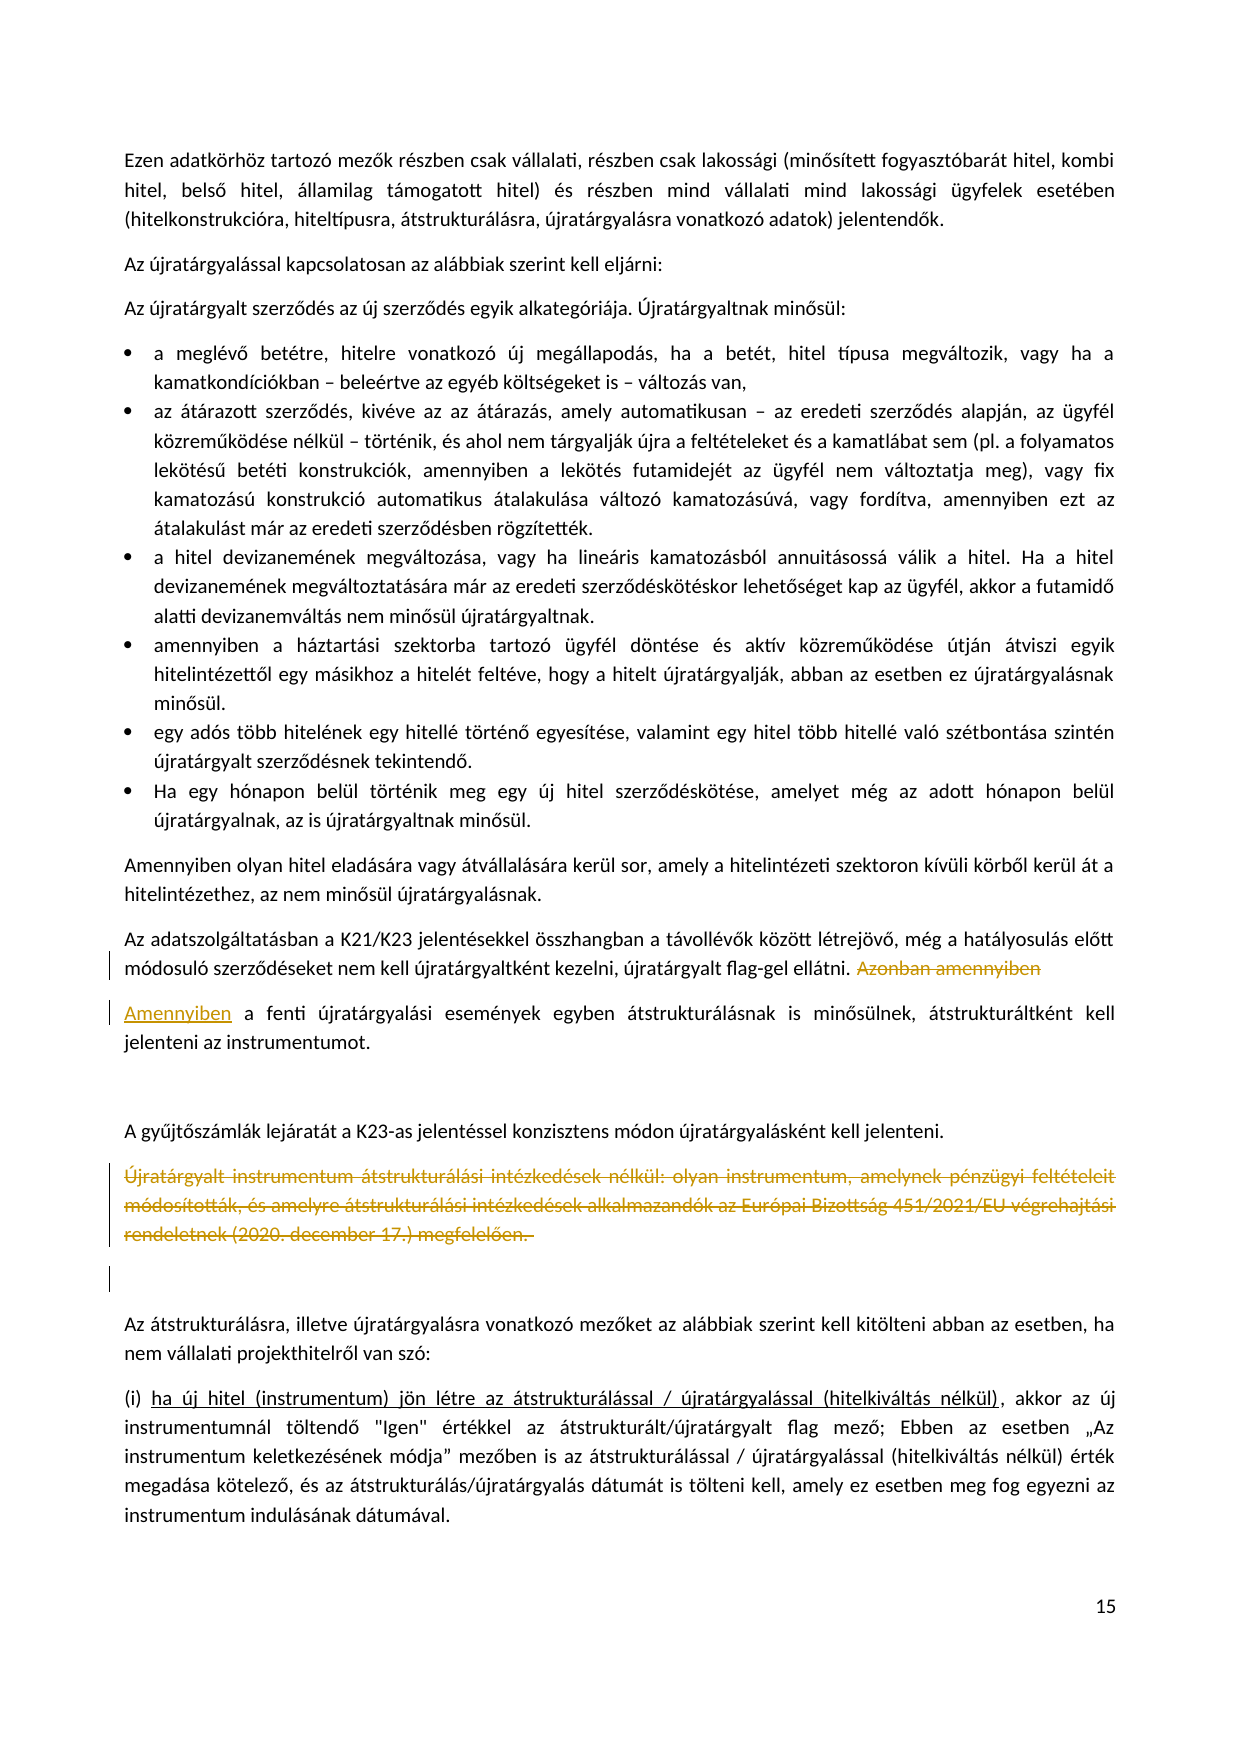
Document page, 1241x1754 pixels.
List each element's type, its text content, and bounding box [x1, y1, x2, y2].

text Az adatszolgáltatásban a K21/K23 jelentésekkel összhangban a távollévők között létrejövő, még a hatályosulás előtt módosuló szerződéseket nem kell újratárgyaltként kezelni, újratárgyalt flag-gel ellátni. [124, 926, 1116, 980]
text Ezen adatkörhöz tartozó mezők részben csak vállalati, részben csak lakossági (minősített fogyasztóbarát hitel, kombi hitel, belső hitel, államilag támogatott hitel) és részben mind vállalati mind lakossági ügyfelek esetében (hitelkonstrukcióra, hiteltípusra, átstrukturálásra, újratárgyalásra vonatkozó adatok) jelentendők. [124, 148, 1116, 231]
text a fenti újratárgyalási események egyben átstrukturálásnak is minősülnek, átstrukturáltként kell jelenteni az instrumentumot. [124, 1000, 1116, 1054]
list amennyiben a háztartási szektorba tartozó ügyfél döntése és aktív közreműködése útján átviszi egyik hitelintézettől egy másikhoz a hitelét feltéve, hogy a hitelt újratárgyalják, abban az esetben ez újratárgyalásnak minősül. [124, 632, 1116, 716]
text A gyűjtőszámlák lejáratát a K23-as jelentéssel konzisztens módon újratárgyalásként kell jelenteni. [124, 1118, 1116, 1144]
text Az átstrukturálásra, illetve újratárgyalásra vonatkozó mezőket az alábbiak szerint kell kitölteni abban az esetben, ha nem vállalati projekthitelről van szó: [124, 1311, 1116, 1366]
list Ha egy hónapon belül történik meg egy új hitel szerződéskötése, amelyet még az adott hónapon belül újratárgyalnak, az is újratárgyaltnak minősül. [124, 778, 1116, 832]
text Az újratárgyalással kapcsolatosan az alábbiak szerint kell eljárni: [124, 251, 1116, 276]
list a meglévő betétre, hitelre vonatkozó új megállapodás, ha a betét, hitel típusa megváltozik, vagy ha a kamatkondíciókban – beleértve az egyéb költségeket is – változás van, [124, 340, 1116, 395]
list az átárazott szerződés, kivéve az az átárazás, amely automatikusan – az eredeti szerződés alapján, az ügyfél közreműködése nélkül – történik, és ahol nem tárgyalják újra a feltételeket és a kamatlábat sem (pl. a folyamatos lekötésű betéti konstrukciók, amennyiben a lekötés futamidejét az ügyfél nem változtatja meg), vagy fix kamatozású konstrukció automatikus átalakulása változó kamatozásúvá, vagy fordítva, amennyiben ezt az átalakulást már az eredeti szerződésben rögzítették. [124, 399, 1116, 541]
list a hitel devizanemének megváltozása, vagy ha lineáris kamatozásból annuitásossá válik a hitel. Ha a hitel devizanemének megváltoztatására már az eredeti szerződéskötéskor lehetőséget kap az ügyfél, akkor a futamidő alatti devizanemváltás nem minősül újratárgyaltnak. [124, 544, 1116, 628]
text (i) ha új hitel (instrumentum) jön létre az átstrukturálással / újratárgyalással (hitelkiváltás nélkül), akkor az új instrumentumnál töltendő "Igen" értékkel az átstrukturált/újratárgyalt flag mező; Ebben az esetben „Az instrumentum keletkezésének módja” mezőben is az átstrukturálással / újratárgyalással (hitelkiváltás nélkül) érték megadása kötelező, és az átstrukturálás/újratárgyalás dátumát is tölteni kell, amely ez esetben meg fog egyezni az instrumentum indulásának dátumával. [124, 1385, 1116, 1527]
list egy adós több hitelének egy hitellé történő egyesítése, valamint egy hitel több hitellé való szétbontása szintén újratárgyalt szerződésnek tekintendő. [124, 719, 1116, 774]
text Amennyiben olyan hitel eladására vagy átvállalására kerül sor, amely a hitelintézeti szektoron kívüli körből kerül át a hitelintézethez, az nem minősül újratárgyalásnak. [124, 852, 1116, 906]
text Az újratárgyalt szerződés az új szerződés egyik alkategóriája. Újratárgyaltnak minősül: [124, 296, 1116, 321]
